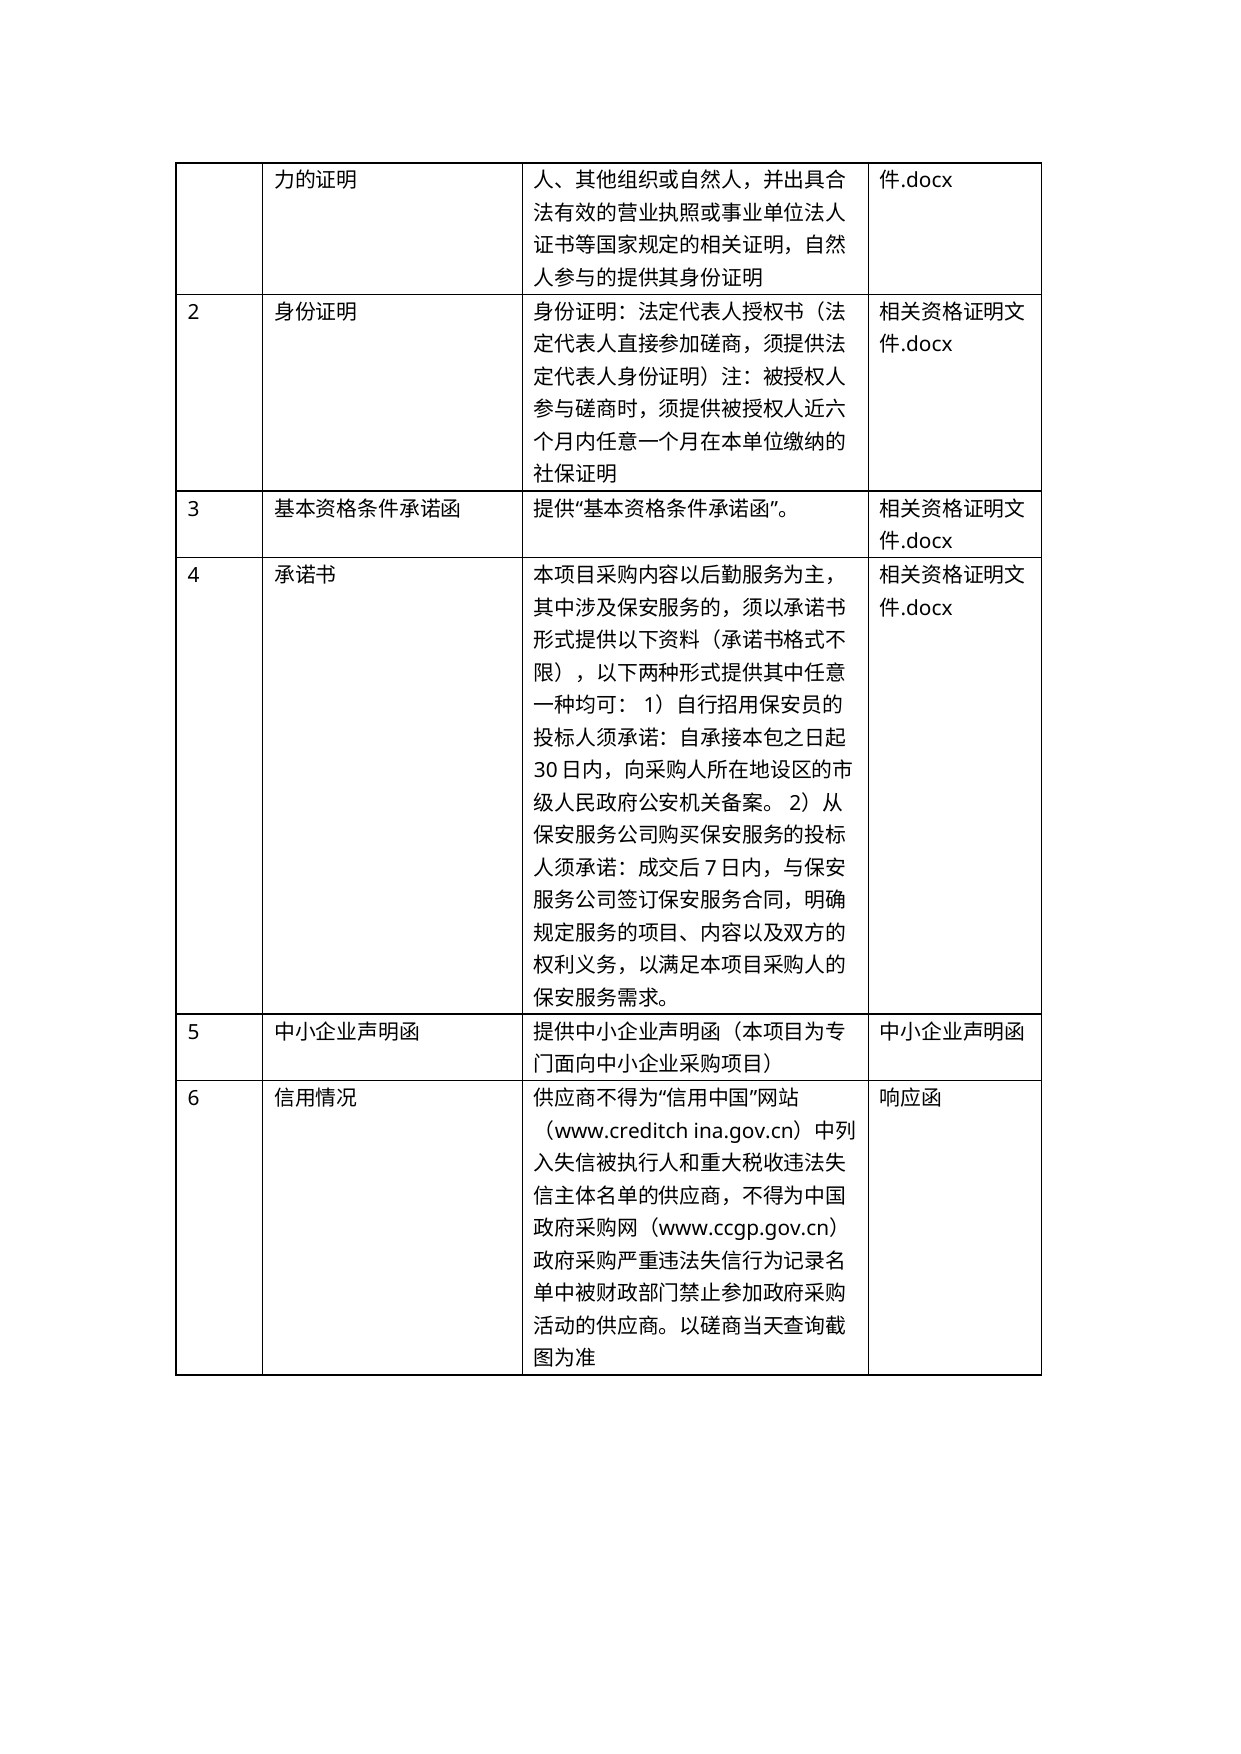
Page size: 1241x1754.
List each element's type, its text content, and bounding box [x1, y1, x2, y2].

table_cell 供应商不得为“信用中国”网站（www.creditch ina.gov.cn）中列入失信被执行人和重大税收违法失信主体名单的供应商，不得为中国政府采购网（www.ccgp.gov.cn）政府采购严重违法失信行为记录名单中被财政部门禁止参加政府采购活动的供应商。以磋商当天查询截图为准 [523, 1081, 868, 1374]
table_cell 6 [177, 1081, 262, 1374]
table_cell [523, 164, 868, 293]
table_cell 中小企业声明函 [869, 1015, 1041, 1080]
table_cell 提供“基本资格条件承诺函”。 [523, 492, 868, 557]
table_cell 相关资格证明文件.docx [869, 295, 1041, 490]
table_cell 3 [177, 492, 262, 557]
table_cell 响应函 [869, 1081, 1041, 1374]
table_cell 本项目采购内容以后勤服务为主，其中涉及保安服务的，须以承诺书形式提供以下资料（承诺书格式不限），以下两种形式提供其中任意一种均可： 1）自行招用保安员的投标人须承诺：自承接本包之日起30日内，向采购人所在地设区的市级人民政府公安机关备案。 2）从保安服务公司购买保安服务的投标人须承诺：成交后7日内，与保安服务公司签订保安服务合同，明确规定服务的项目、内容以及双方的权利义务，以满足本项目采购人的保安服务需求。 [523, 558, 868, 1013]
table_cell 身份证明 [263, 295, 522, 490]
table_cell 基本资格条件承诺函 [263, 492, 522, 557]
table_cell 中小企业声明函 [263, 1015, 522, 1080]
table_cell 承诺书 [263, 558, 522, 1013]
table_cell 相关资格证明文件.docx [869, 558, 1041, 1013]
table_cell 具有独立承担民事责任能力的证明 [263, 164, 522, 293]
table_cell 信用情况 [263, 1081, 522, 1374]
table_cell 1 [177, 164, 262, 293]
table_cell 提供中小企业声明函（本项目为专门面向中小企业采购项目） [523, 1015, 868, 1080]
table_cell 4 [177, 558, 262, 1013]
table_cell 2 [177, 295, 262, 490]
table_cell 相关资格证明文件.docx [869, 492, 1041, 557]
table_cell 身份证明：法定代表人授权书（法定代表人直接参加磋商，须提供法定代表人身份证明）注：被授权人参与磋商时，须提供被授权人近六个月内任意一个月在本单位缴纳的社保证明 [523, 295, 868, 490]
table_cell 5 [177, 1015, 262, 1080]
table_cell 相关资格证明文件.docx [869, 164, 1041, 293]
